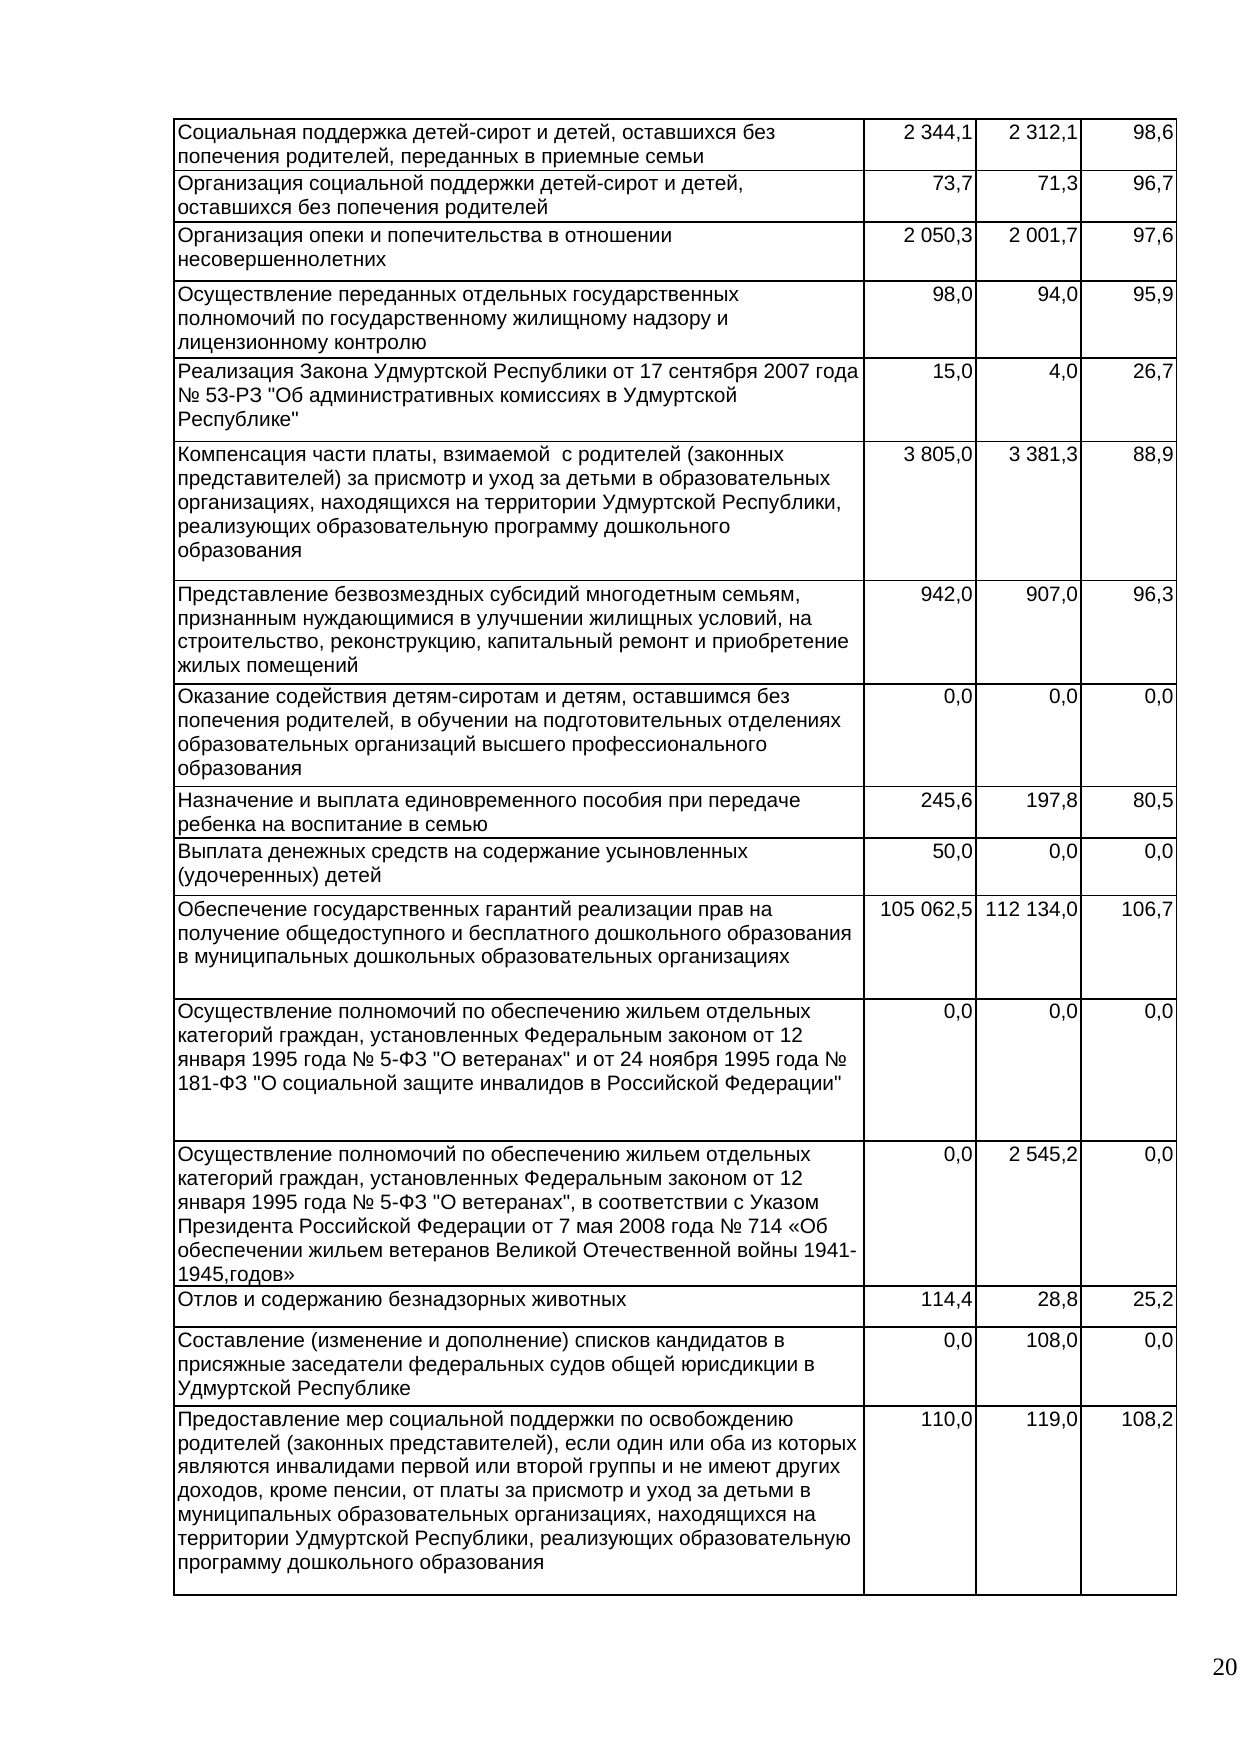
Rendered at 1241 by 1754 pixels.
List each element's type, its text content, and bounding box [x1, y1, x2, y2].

table_cell 25,2 [1082, 1287, 1176, 1326]
table_cell 96,7 [1082, 171, 1176, 221]
table_cell 28,8 [977, 1287, 1080, 1326]
table_cell 0,0 [1082, 685, 1176, 786]
table_cell 2 312,1 [977, 120, 1080, 169]
table_cell 96,3 [1082, 581, 1176, 683]
table_cell Реализация Закона Удмуртской Республики от 17 сентября 2007 года № 53-РЗ "Об административных комиссиях в Удмуртской Республике" [175, 359, 863, 441]
table_cell 2 001,7 [977, 223, 1080, 280]
table_cell 105 062,5 [865, 896, 975, 998]
table_cell 245,6 [865, 787, 975, 837]
table_cell 95,9 [1082, 282, 1176, 357]
table_cell Предоставление мер социальной поддержки по освобождению родителей (законных представителей), если один или оба из которых являются инвалидами первой или второй группы и не имеют других доходов, кроме пенсии, от платы за присмотр и уход за детьми в муниципальных образовательных организациях, находящихся на территории Удмуртской Республики, реализующих образовательную программу дошкольного образования [175, 1407, 863, 1594]
table_cell Выплата денежных средств на содержание усыновленных (удочеренных) детей [175, 839, 863, 895]
table_cell 0,0 [865, 1000, 975, 1140]
table_cell 88,9 [1082, 442, 1176, 580]
table_cell 108,0 [977, 1328, 1080, 1405]
table_cell 0,0 [865, 685, 975, 786]
table_cell 15,0 [865, 359, 975, 441]
table_cell 98,0 [865, 282, 975, 357]
table_cell 4,0 [977, 359, 1080, 441]
table_cell Представление безвозмездных субсидий многодетным семьям, признанным нуждающимися в улучшении жилищных условий, на строительство, реконструкцию, капитальный ремонт и приобретение жилых помещений [175, 581, 863, 683]
table_cell 0,0 [977, 685, 1080, 786]
table_cell Осуществление полномочий по обеспечению жильем отдельных категорий граждан, установленных Федеральным законом от 12 января 1995 года № 5-ФЗ "О ветеранах", в соответствии с Указом Президента Российской Федерации от 7 мая 2008 года № 714 «Об обеспечении жильем ветеранов Великой Отечественной войны 1941-1945,годов» [175, 1142, 863, 1285]
table_cell Осуществление переданных отдельных государственных полномочий по государственному жилищному надзору и лицензионному контролю [175, 282, 863, 357]
table_cell 2 545,2 [977, 1142, 1080, 1285]
table_cell Обеспечение государственных гарантий реализации прав на получение общедоступного и бесплатного дошкольного образования в муниципальных дошкольных образовательных организациях [175, 896, 863, 998]
table_cell 26,7 [1082, 359, 1176, 441]
table_cell 94,0 [977, 282, 1080, 357]
table_cell 907,0 [977, 581, 1080, 683]
table_cell 197,8 [977, 787, 1080, 837]
table_cell 73,7 [865, 171, 975, 221]
table_cell Отлов и содержанию безнадзорных животных [175, 1287, 863, 1326]
table_cell 119,0 [977, 1407, 1080, 1594]
table_cell 0,0 [865, 1142, 975, 1285]
table_cell 50,0 [865, 839, 975, 895]
table_cell 942,0 [865, 581, 975, 683]
table_cell 3 381,3 [977, 442, 1080, 580]
table_cell 0,0 [1082, 1142, 1176, 1285]
table_cell 0,0 [1082, 839, 1176, 895]
table_cell 112 134,0 [977, 896, 1080, 998]
table_cell Назначение и выплата единовременного пособия при передаче ребенка на воспитание в семью [175, 787, 863, 837]
table_cell 0,0 [1082, 1000, 1176, 1140]
table_cell 0,0 [977, 1000, 1080, 1140]
table_cell 108,2 [1082, 1407, 1176, 1594]
table_cell 2 344,1 [865, 120, 975, 169]
table_cell 71,3 [977, 171, 1080, 221]
table_cell Компенсация части платы, взимаемой с родителей (законных представителей) за присмотр и уход за детьми в образовательных организациях, находящихся на территории Удмуртской Республики, реализующих образовательную программу дошкольного образования [175, 442, 863, 580]
table_cell 98,6 [1082, 120, 1176, 169]
table_cell 2 050,3 [865, 223, 975, 280]
table_cell 114,4 [865, 1287, 975, 1326]
table_cell 80,5 [1082, 787, 1176, 837]
table_cell Осуществление полномочий по обеспечению жильем отдельных категорий граждан, установленных Федеральным законом от 12 января 1995 года № 5-ФЗ "О ветеранах" и от 24 ноября 1995 года № 181-ФЗ "О социальной защите инвалидов в Российской Федерации" [175, 1000, 863, 1140]
table_cell 0,0 [865, 1328, 975, 1405]
table_cell 0,0 [1082, 1328, 1176, 1405]
table_cell Составление (изменение и дополнение) списков кандидатов в присяжные заседатели федеральных судов общей юрисдикции в Удмуртской Республике [175, 1328, 863, 1405]
table_cell 110,0 [865, 1407, 975, 1594]
table_cell 0,0 [977, 839, 1080, 895]
table_cell Социальная поддержка детей-сирот и детей, оставшихся без попечения родителей, переданных в приемные семьи [175, 120, 863, 169]
table_cell 97,6 [1082, 223, 1176, 280]
table_cell Оказание содействия детям-сиротам и детям, оставшимся без попечения родителей, в обучении на подготовительных отделениях образовательных организаций высшего профессионального образования [175, 685, 863, 786]
table_cell Организация социальной поддержки детей-сирот и детей, оставшихся без попечения родителей [175, 171, 863, 221]
table_cell 3 805,0 [865, 442, 975, 580]
table_cell Организация опеки и попечительства в отношении несовершеннолетних [175, 223, 863, 280]
table_cell 106,7 [1082, 896, 1176, 998]
